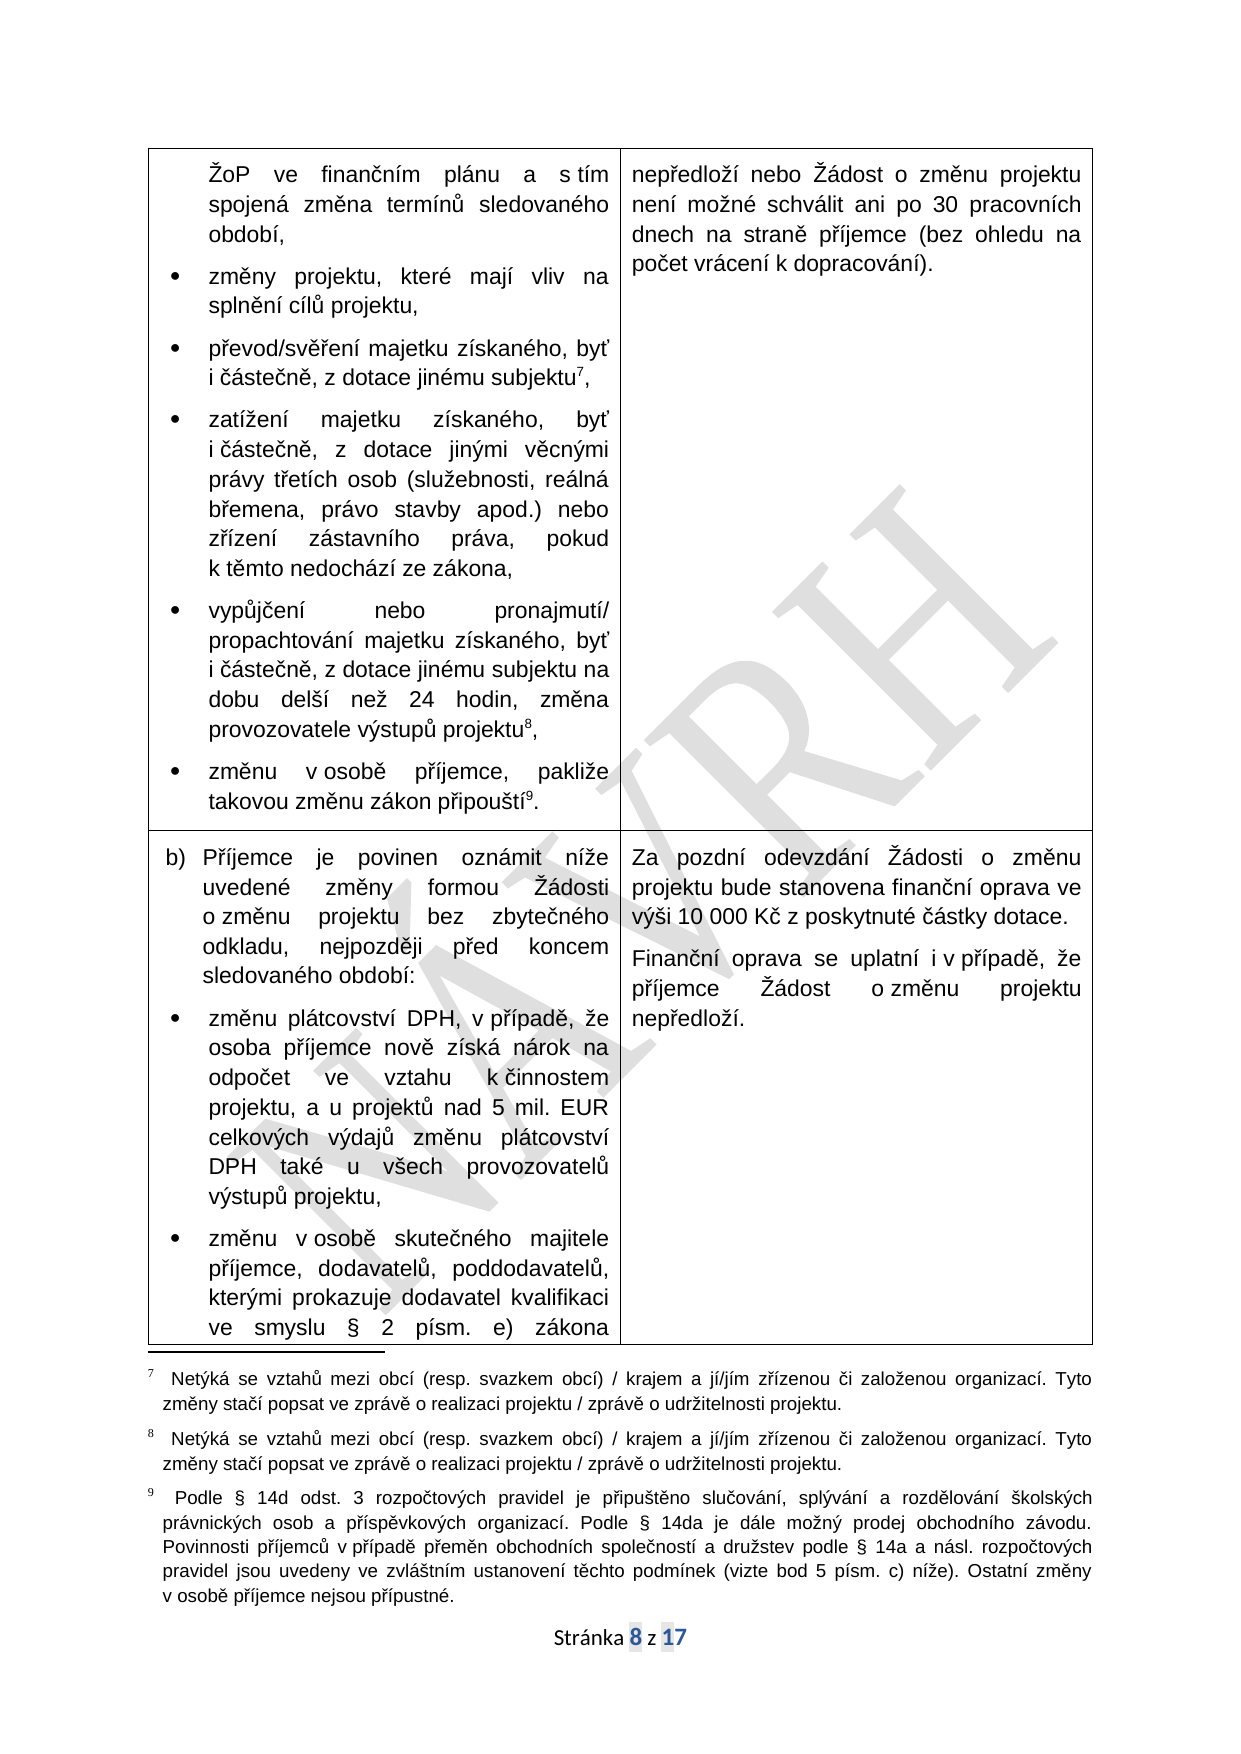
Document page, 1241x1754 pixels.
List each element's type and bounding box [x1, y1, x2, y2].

table_cell [621, 149, 1092, 830]
table_cell [149, 831, 620, 1344]
table_cell [621, 831, 1092, 1344]
table_cell [149, 149, 620, 830]
